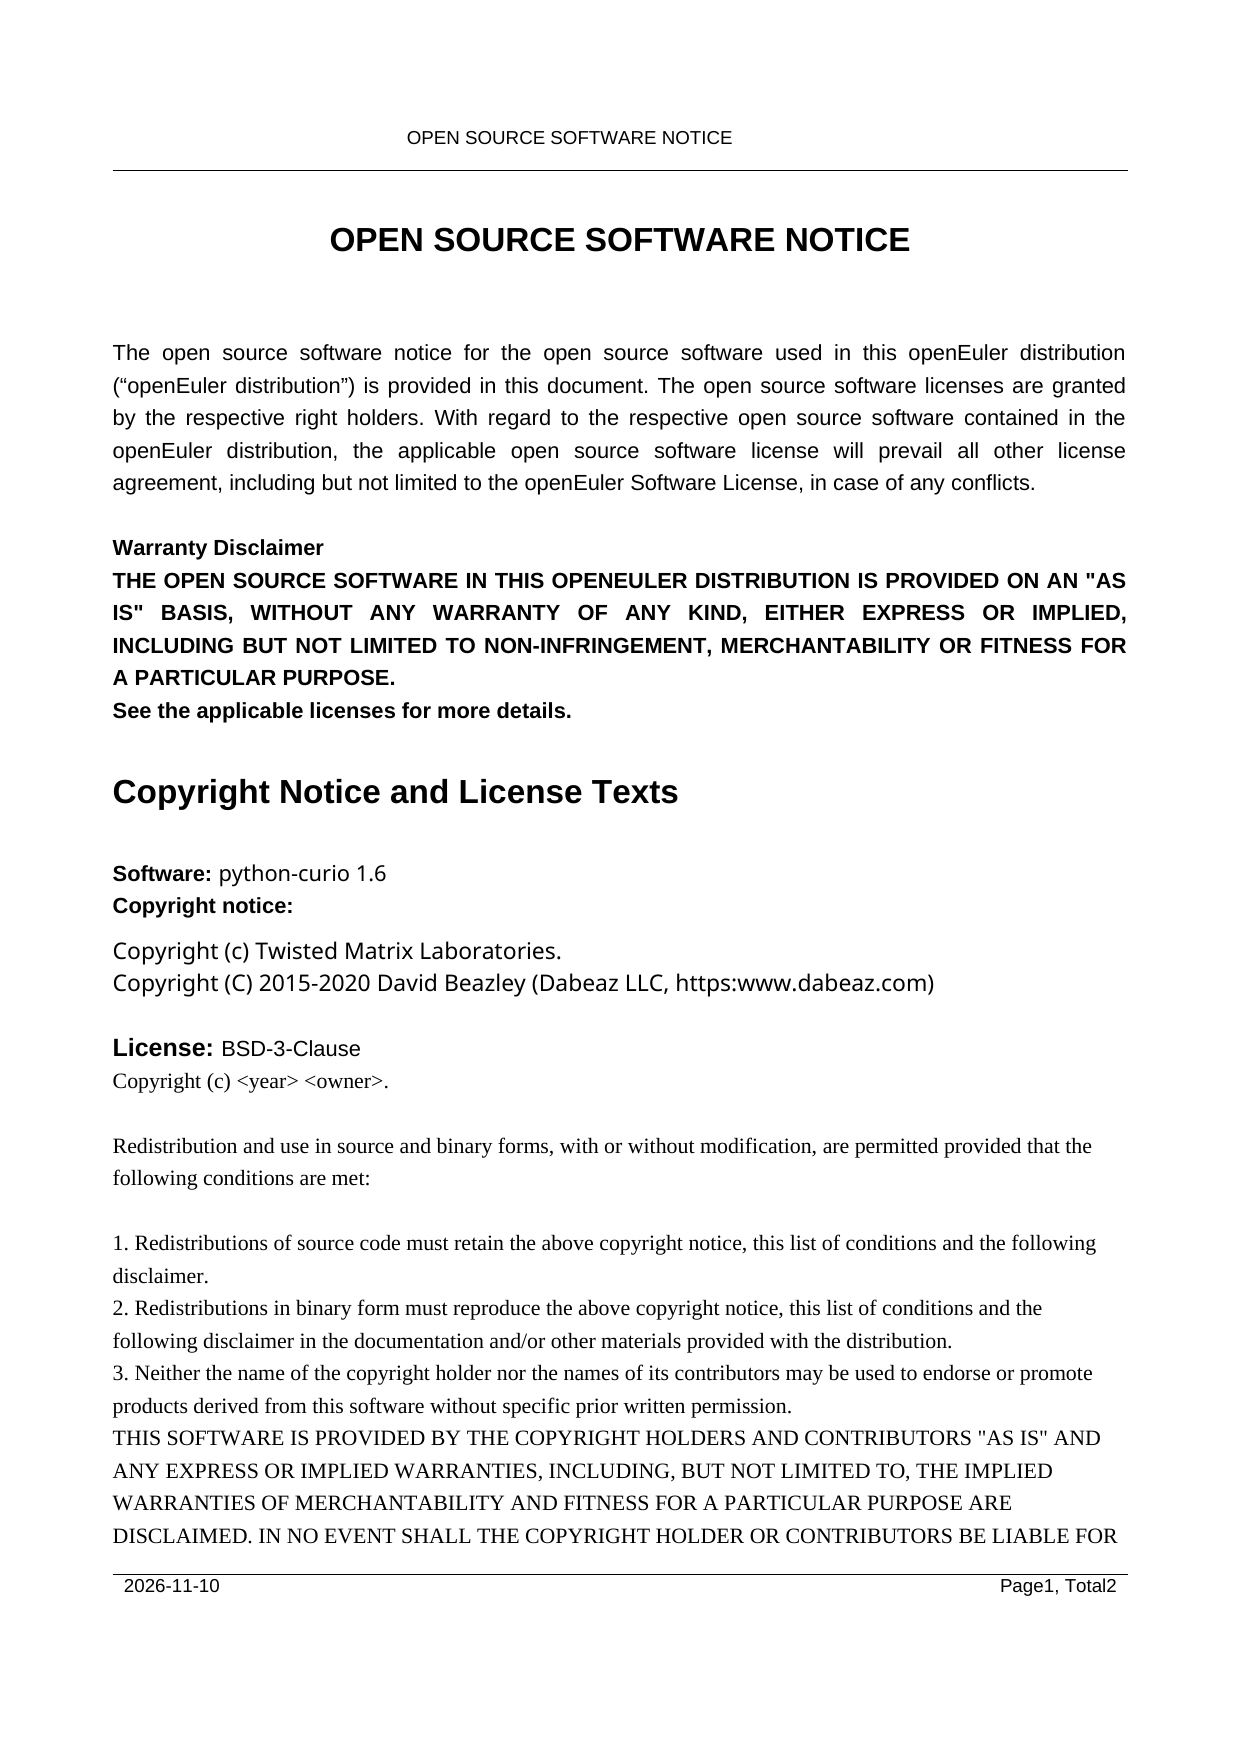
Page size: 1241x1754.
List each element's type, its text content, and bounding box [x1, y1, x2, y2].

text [112, 1064, 1128, 1551]
text Copyright (c) Twisted Matrix Laboratories. Copyright (C) 2015-2020 David Beazley (Dabeaz LLC, https:www.dabeaz.com) [112, 934, 1128, 1031]
text Copyright Notice and License Texts [112, 759, 1128, 824]
text The open source software notice for the open source software used in this openEuler distribution (“openEuler distribution”) is provided in this document. The open source software licenses are granted by the respective right holders. With regard to the respective open source software contained in the openEuler distribution, the applicable open source software license will prevail all other license agreement, including but not limited to the openEuler Software License, in case of any conflicts. [112, 336, 1128, 499]
text License: BSD-3-Clause [112, 1031, 1128, 1064]
text OPEN SOURCE SOFTWARE NOTICE [112, 206, 1128, 271]
text THE OPEN SOURCE SOFTWARE IN THIS OPENEULER DISTRIBUTION IS PROVIDED ON AN "AS IS" BASIS, WITHOUT ANY WARRANTY OF ANY KIND, EITHER EXPRESS OR IMPLIED, INCLUDING BUT NOT LIMITED TO NON-INFRINGEMENT, MERCHANTABILITY OR FITNESS FOR A PARTICULAR PURPOSE. See the applicable licenses for more details. [112, 564, 1128, 726]
text Warranty Disclaimer [112, 531, 1128, 564]
title Software: python-curio 1.6 [112, 856, 1128, 889]
text Copyright notice: [112, 889, 1128, 921]
